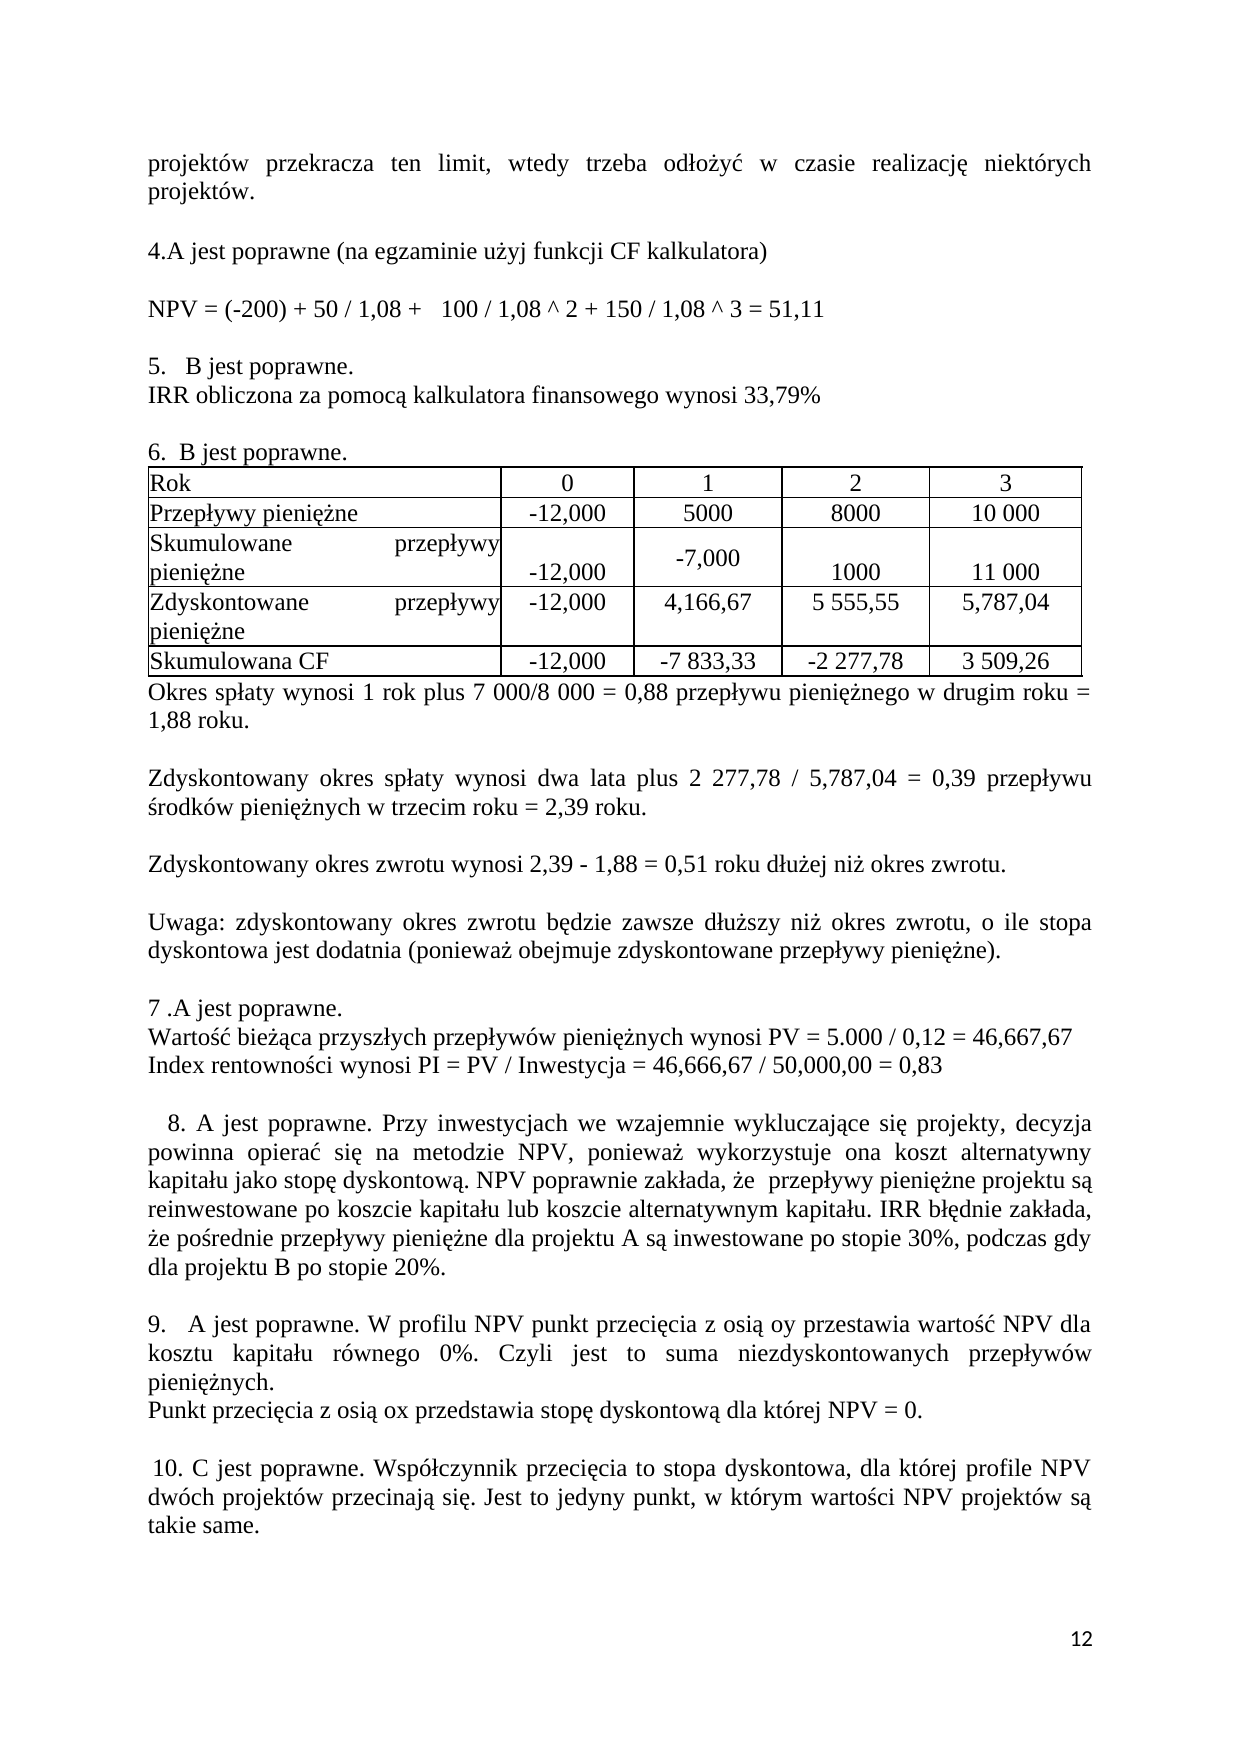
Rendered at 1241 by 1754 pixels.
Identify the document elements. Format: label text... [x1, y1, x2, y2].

table_header 1 [635, 468, 781, 496]
table_cell -12,000 [502, 647, 633, 675]
table_cell 8000 [783, 498, 929, 527]
table_header 2 [783, 468, 929, 496]
table_header 3 [930, 468, 1081, 496]
table_cell 5 555,55 [783, 587, 929, 645]
text IRR obliczona za pomocą kalkulatora finansowego wynosi 33,79% [148, 380, 1093, 409]
text 5. B jest poprawne. [148, 351, 1093, 380]
table_cell 1000 [783, 528, 929, 586]
table_cell -12,000 [502, 528, 633, 586]
text Zdyskontowany okres spłaty wynosi dwa lata plus 2 277,78 / 5,787,04 = 0,39 przepływu środków pieniężnych w trzecim roku = 2,39 roku. [148, 763, 1093, 821]
table_cell Skumulowana CF [149, 647, 500, 675]
text 8. A jest poprawne. Przy inwestycjach we wzajemnie wykluczające się projekty, decyzja powinna opierać się na metodzie NPV, ponieważ wykorzystuje ona koszt alternatywny kapitału jako stopę dyskontową. NPV poprawnie zakłada, że ​​ przepływy pieniężne projektu są reinwestowane po koszcie kapitału lub koszcie alternatywnym kapitału. IRR błędnie zakłada, że ​​pośrednie przepływy pieniężne dla projektu A są inwestowane po stopie 30%, podczas gdy dla projektu B po stopie 20%. [110, 1108, 1093, 1281]
list 4.A jest poprawne (na egzaminie użyj funkcji CF kalkulatora) [148, 236, 1093, 265]
text Wartość bieżąca przyszłych przepływów pieniężnych wynosi PV = 5.000 / 0,12 = 46,667,67 [148, 1022, 1093, 1051]
table_cell -7 833,33 [635, 647, 781, 675]
table_cell Przepływy pieniężne [149, 498, 500, 527]
table_cell 5000 [635, 498, 781, 527]
table_cell -12,000 [502, 498, 633, 527]
text Zdyskontowany okres zwrotu wynosi 2,39 - 1,88 = 0,51 roku dłużej niż okres zwrotu. [148, 849, 1093, 878]
text Uwaga: zdyskontowany okres zwrotu będzie zawsze dłuższy niż okres zwrotu, o ile stopa dyskontowa jest dodatnia (ponieważ obejmuje zdyskontowane przepływy pieniężne). [148, 907, 1093, 964]
table_cell -7,000 [635, 528, 781, 586]
table_cell -12,000 [502, 587, 633, 645]
text 7 .A jest poprawne. [148, 993, 1093, 1022]
table_cell 5,787,04 [930, 587, 1081, 645]
table_header 0 [502, 468, 633, 496]
text 9. A jest poprawne. W profilu NPV punkt przecięcia z osią oy przestawia wartość NPV dla kosztu kapitału równego 0%. Czyli jest to suma niezdyskontowanych przepływów pieniężnych. [148, 1309, 1093, 1396]
table_header Rok [149, 468, 500, 496]
text Okres spłaty wynosi 1 rok plus 7 000/8 000 = 0,88 przepływu pieniężnego w drugim roku = 1,88 roku. [148, 677, 1093, 734]
table_cell 10 000 [930, 498, 1081, 527]
table_cell Skumulowane przepływy pieniężne [149, 528, 500, 586]
table_cell 3 509,26 [930, 647, 1081, 675]
table_cell 4,166,67 [635, 587, 781, 645]
text 10. C jest poprawne. Współczynnik przecięcia to stopa dyskontowa, dla której profile NPV dwóch projektów przecinają się. Jest to jedyny punkt, w którym wartości NPV projektów są takie same. [110, 1453, 1093, 1539]
text 6. B jest poprawne. [148, 437, 1093, 466]
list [148, 148, 1093, 205]
text Index rentowności wynosi PI = PV / Inwestycja = 46,666,67 / 50,000,00 = 0,83 [148, 1051, 1093, 1079]
table_cell Zdyskontowane przepływy pieniężne [149, 587, 500, 645]
table_cell 11 000 [930, 528, 1081, 586]
table_cell -2 277,78 [783, 647, 929, 675]
text NPV = (-200) + 50 / 1,08 + 100 / 1,08 ^ 2 + 150 / 1,08 ^ 3 = 51,11 [148, 294, 1093, 322]
text Punkt przecięcia z osią ox przedstawia stopę dyskontową dla której NPV = 0. [148, 1396, 1093, 1424]
